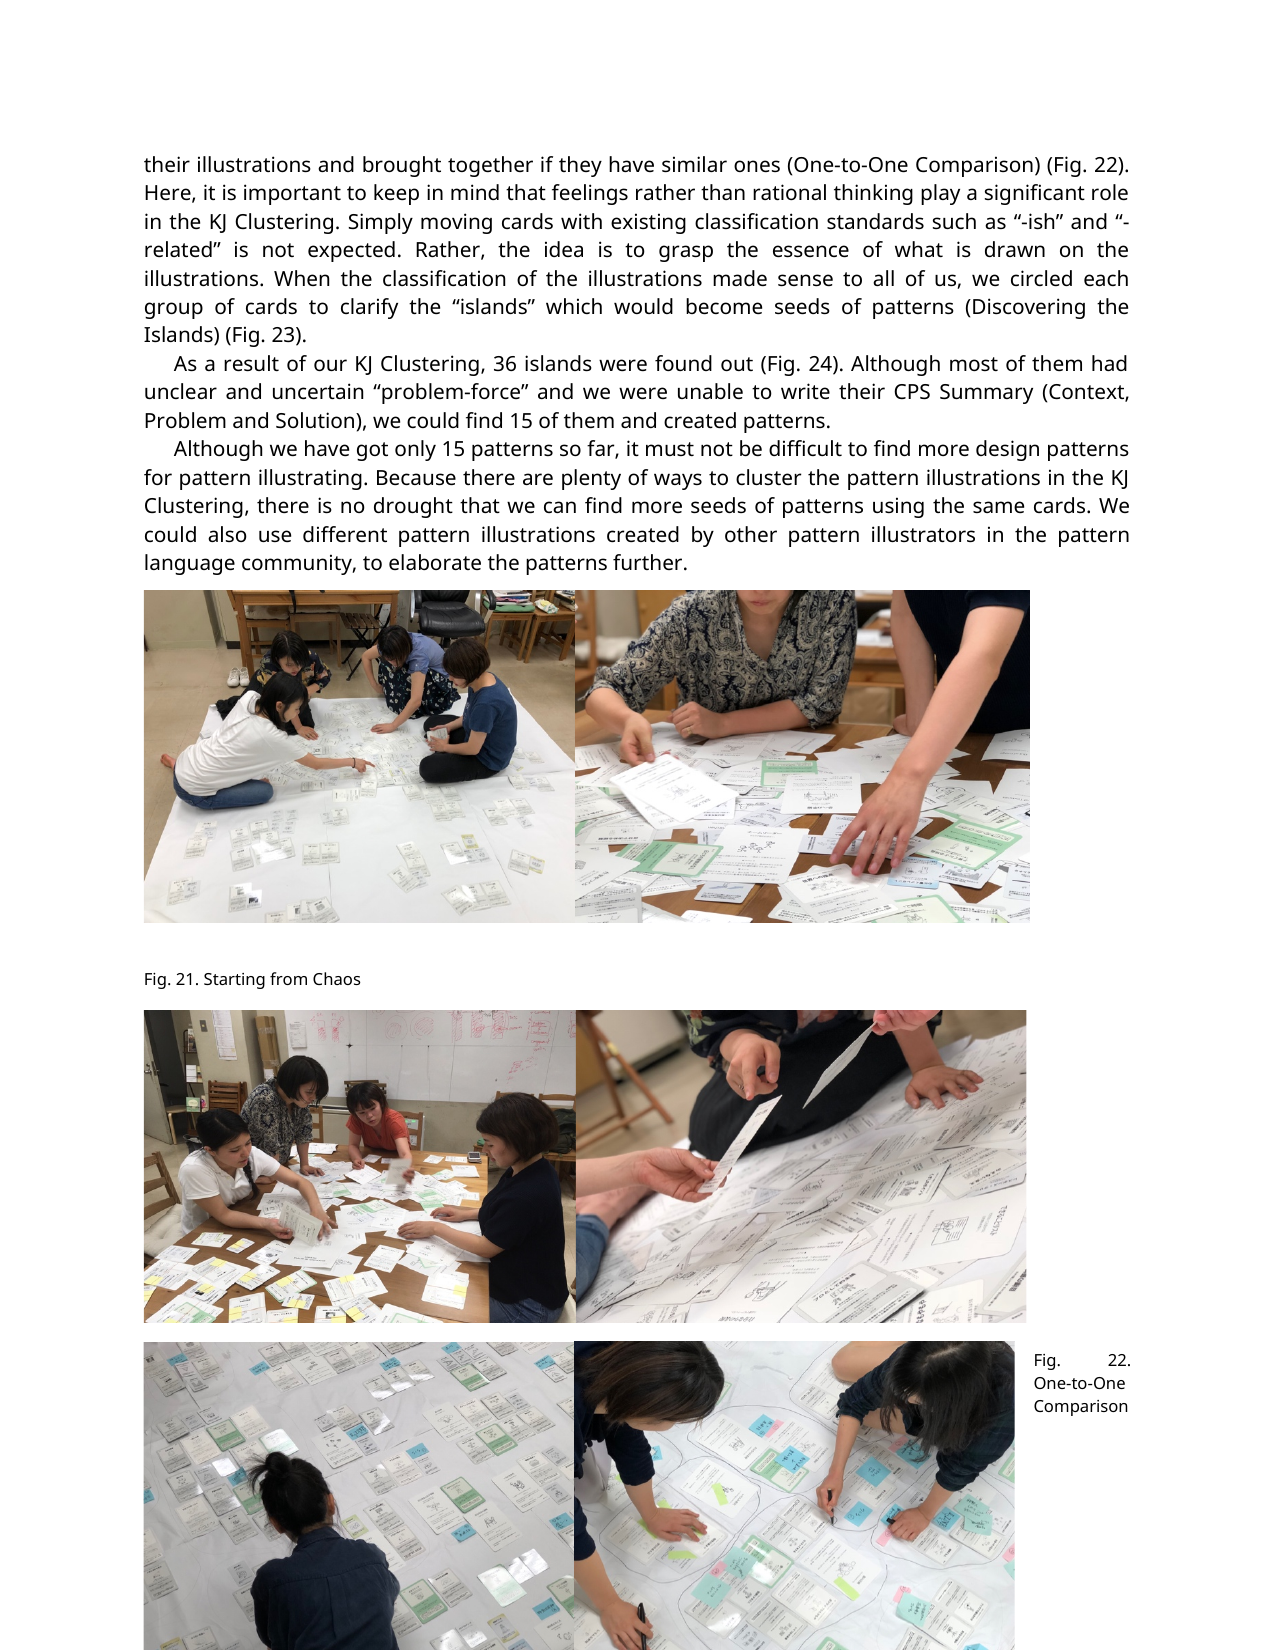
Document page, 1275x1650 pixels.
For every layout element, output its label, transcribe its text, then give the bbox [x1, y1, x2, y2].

text Fig. 21. Starting from Chaos [144, 967, 1131, 990]
text As a result of our KJ Clustering, 36 islands were found out (Fig. 24). Although most of them had unclear and uncertain “problem-force” and we were unable to write their CPS Summary (Context, Problem and Solution), we could find 15 of them and created patterns. [144, 349, 1131, 434]
text Although we have got only 15 patterns so far, it must not be difficult to find more design patterns for pattern illustrating. Because there are plenty of ways to cluster the pattern illustrations in the KJ Clustering, there is no drought that we can find more seeds of patterns using the same cards. We could also use different pattern illustrations created by other pattern illustrators in the pattern language community, to elaborate the patterns further. [144, 434, 1131, 577]
picture [143, 1341, 1015, 1650]
picture [143, 590, 1030, 923]
text Fig. 22. One-to-One Comparison [1015, 1349, 1131, 1417]
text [144, 150, 1131, 349]
picture [143, 1010, 1027, 1323]
